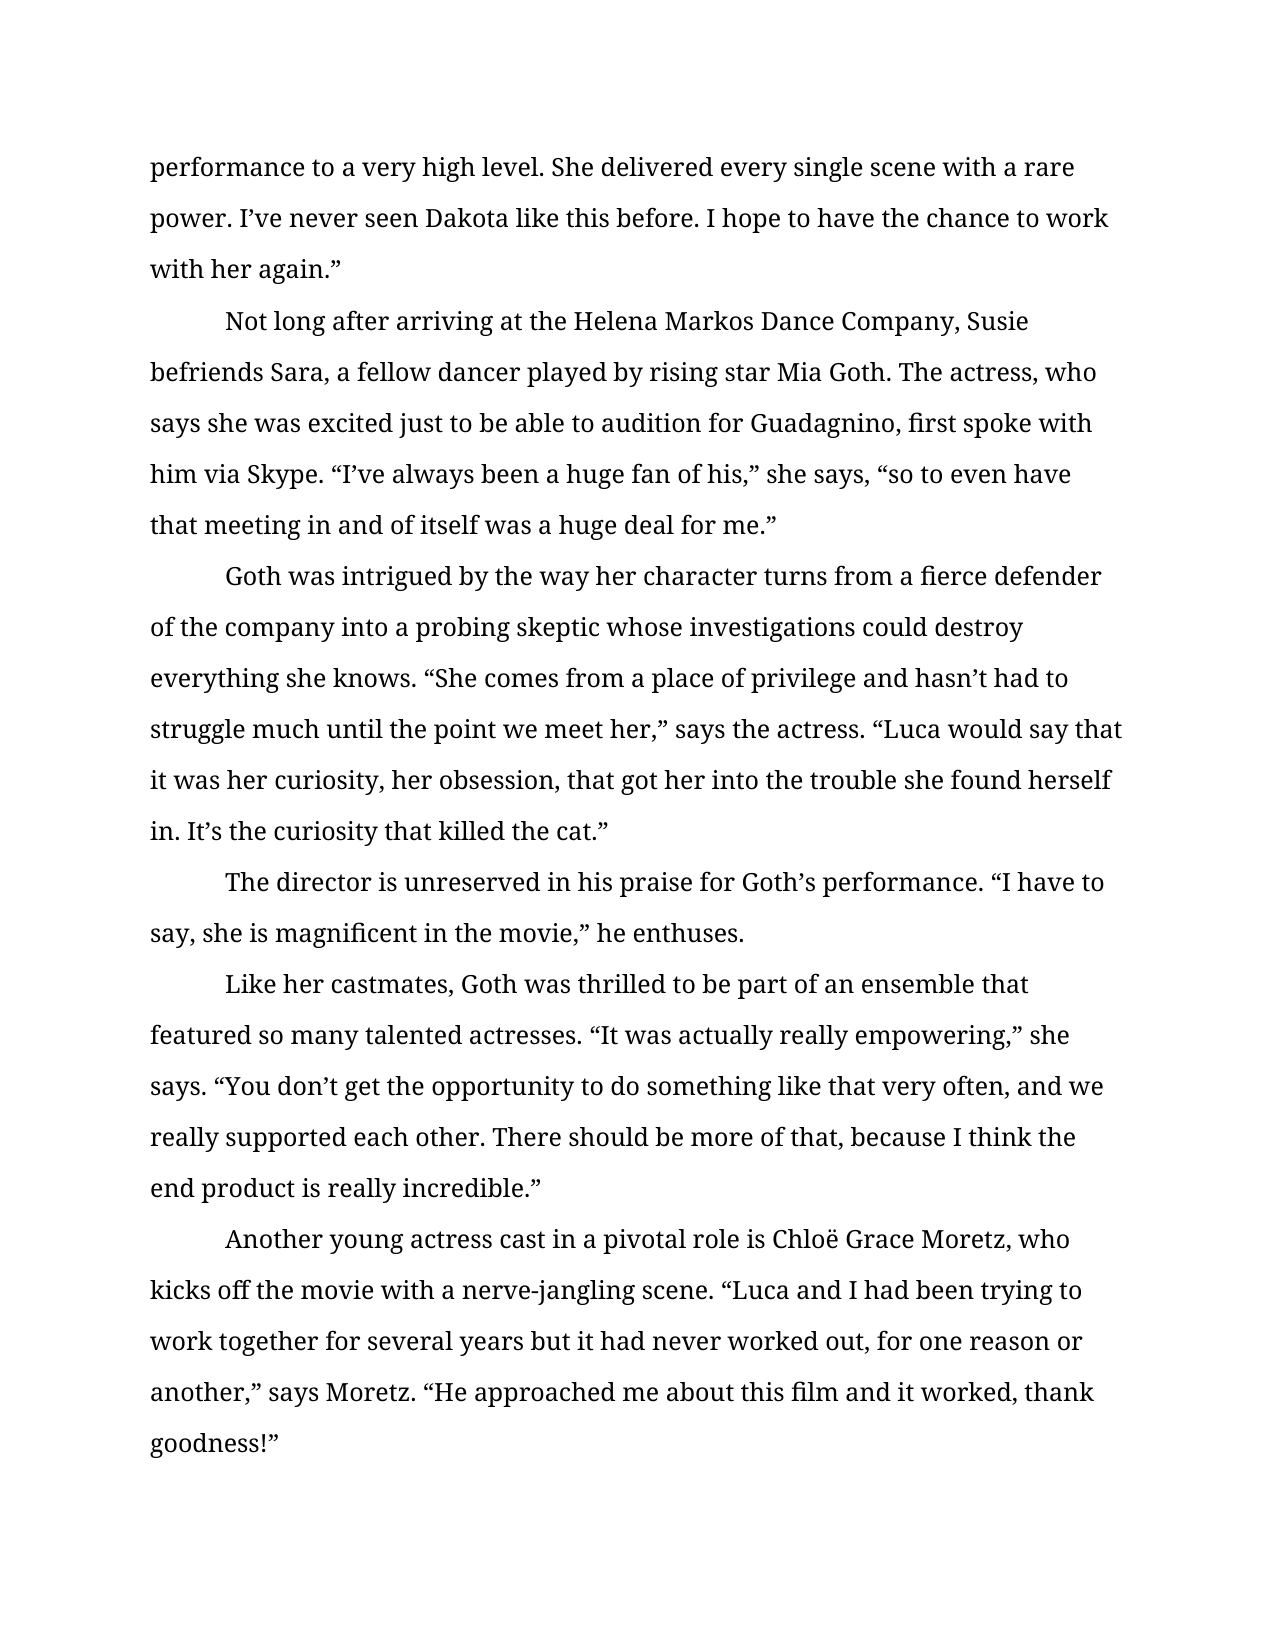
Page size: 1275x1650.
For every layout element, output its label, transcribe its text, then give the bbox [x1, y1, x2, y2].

text Like her castmates, Goth was thrilled to be part of an ensemble that featured so many talented actresses. “It was actually really empowering,” she says. “You don’t get the opportunity to do something like that very often, and we really supported each other. There should be more of that, because I think the end product is really incredible.” [150, 967, 1125, 1205]
text The director is unreserved in his praise for Goth’s performance. “I have to say, she is magnificent in the movie,” he enthuses. [150, 864, 1125, 950]
text Goth was intrigued by the way her character turns from a fierce defender of the company into a probing skeptic whose investigations could destroy everything she knows. “She comes from a place of privilege and hasn’t had to struggle much until the point we meet her,” says the actress. “Luca would say that it was her curiosity, her obsession, that got her into the trouble she found herself in. It’s the curiosity that killed the cat.” [150, 558, 1125, 848]
text Another young actress cast in a pivotal role is Chloë Grace Moretz, who kicks off the movie with a nerve-jangling scene. “Luca and I had been trying to work together for several years but it had never worked out, for one reason or another,” says Moretz. “He approached me about this film and it worked, thank goodness!” [150, 1222, 1125, 1460]
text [150, 150, 1125, 286]
text Not long after arriving at the Helena Markos Dance Company, Susie befriends Sara, a fellow dancer played by rising star Mia Goth. The actress, who says she was excited just to be able to audition for Guadagnino, first spoke with him via Skype. “I’ve always been a huge fan of his,” she says, “so to even have that meeting in and of itself was a huge deal for me.” [150, 303, 1125, 541]
